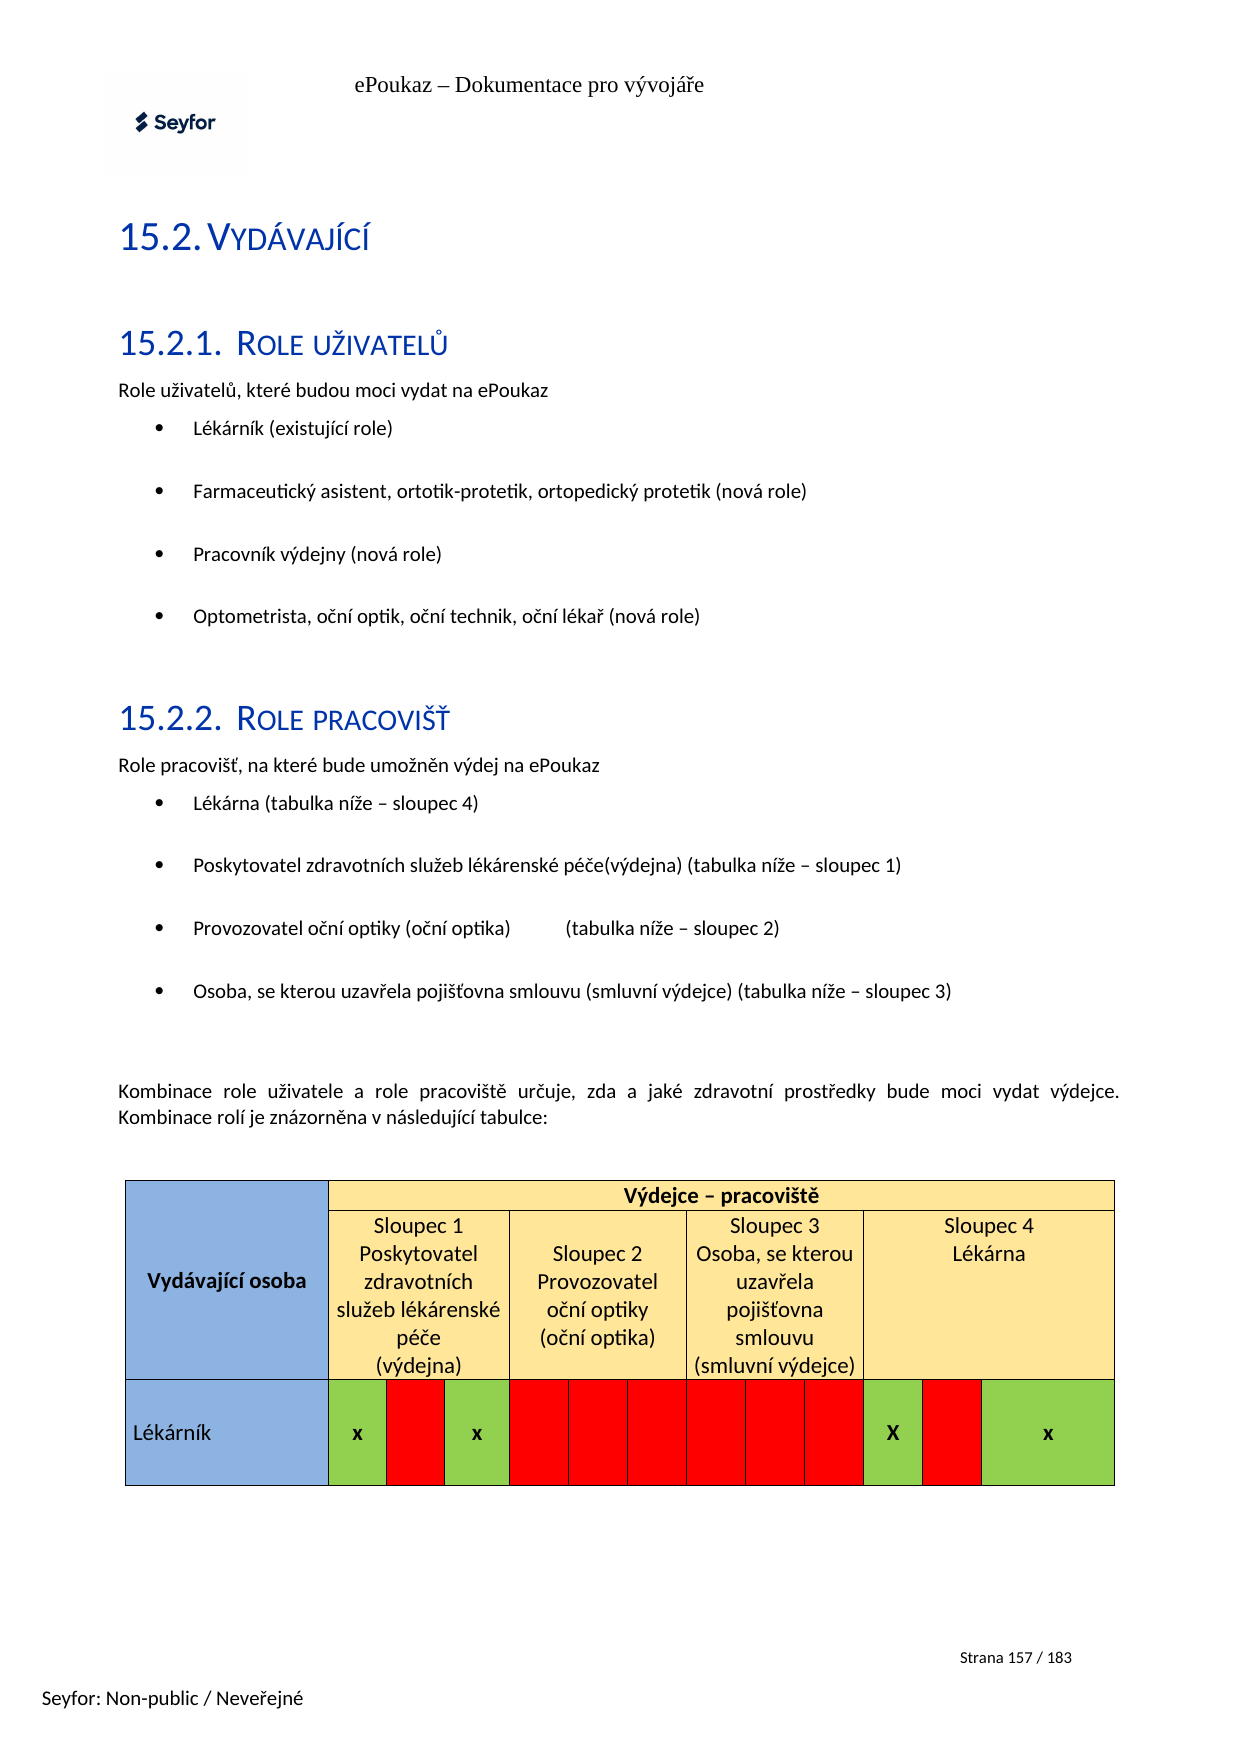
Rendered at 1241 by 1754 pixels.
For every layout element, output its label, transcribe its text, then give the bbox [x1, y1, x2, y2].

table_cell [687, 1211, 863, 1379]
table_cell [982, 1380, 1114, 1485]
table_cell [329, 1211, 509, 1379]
list Optometrista, oční optik, oční technik, oční lékař (nová role) [156, 604, 1122, 629]
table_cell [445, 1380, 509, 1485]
list Pracovník výdejny (nová role) [156, 541, 1122, 566]
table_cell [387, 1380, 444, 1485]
text Kombinace role uživatele a role pracoviště určuje, zda a jaké zdravotní prostředky bude moci vydat výdejce. Kombinace rolí je znázorněna v následující tabulce: [118, 1078, 1122, 1129]
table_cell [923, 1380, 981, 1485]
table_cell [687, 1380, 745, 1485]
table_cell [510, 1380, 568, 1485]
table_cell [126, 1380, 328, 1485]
list Provozovatel oční optiky (oční optika) (tabulka níže – sloupec 2) [156, 915, 1122, 941]
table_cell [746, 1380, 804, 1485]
list Poskytovatel zdravotních služeb lékárenské péče(výdejna) (tabulka níže – sloupec 1) [156, 852, 1122, 878]
text Role uživatelů, které budou moci vydat na ePoukaz [118, 378, 1122, 403]
text Vydávající [118, 210, 1122, 261]
text Role pracovišť, na které bude umožněn výdej na ePoukaz [118, 752, 1122, 777]
list Osoba, se kterou uzavřela pojišťovna smlouvu (smluvní výdejce) (tabulka níže – sloupec 3) [156, 978, 1122, 1003]
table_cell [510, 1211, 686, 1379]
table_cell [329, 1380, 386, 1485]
list Farmaceutický asistent, ortotik-protetik, ortopedický protetik (nová role) [156, 478, 1122, 504]
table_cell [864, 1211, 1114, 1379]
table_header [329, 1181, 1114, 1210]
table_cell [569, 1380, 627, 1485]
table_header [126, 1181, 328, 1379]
text Role uživatelů [118, 319, 1122, 365]
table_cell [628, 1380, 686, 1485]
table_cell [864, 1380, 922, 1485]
list Lékárník (existující role) [156, 416, 1122, 441]
list Lékárna (tabulka níže – sloupec 4) [156, 790, 1122, 815]
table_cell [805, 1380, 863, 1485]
picture [102, 70, 249, 175]
text Role pracovišť [118, 693, 1122, 739]
